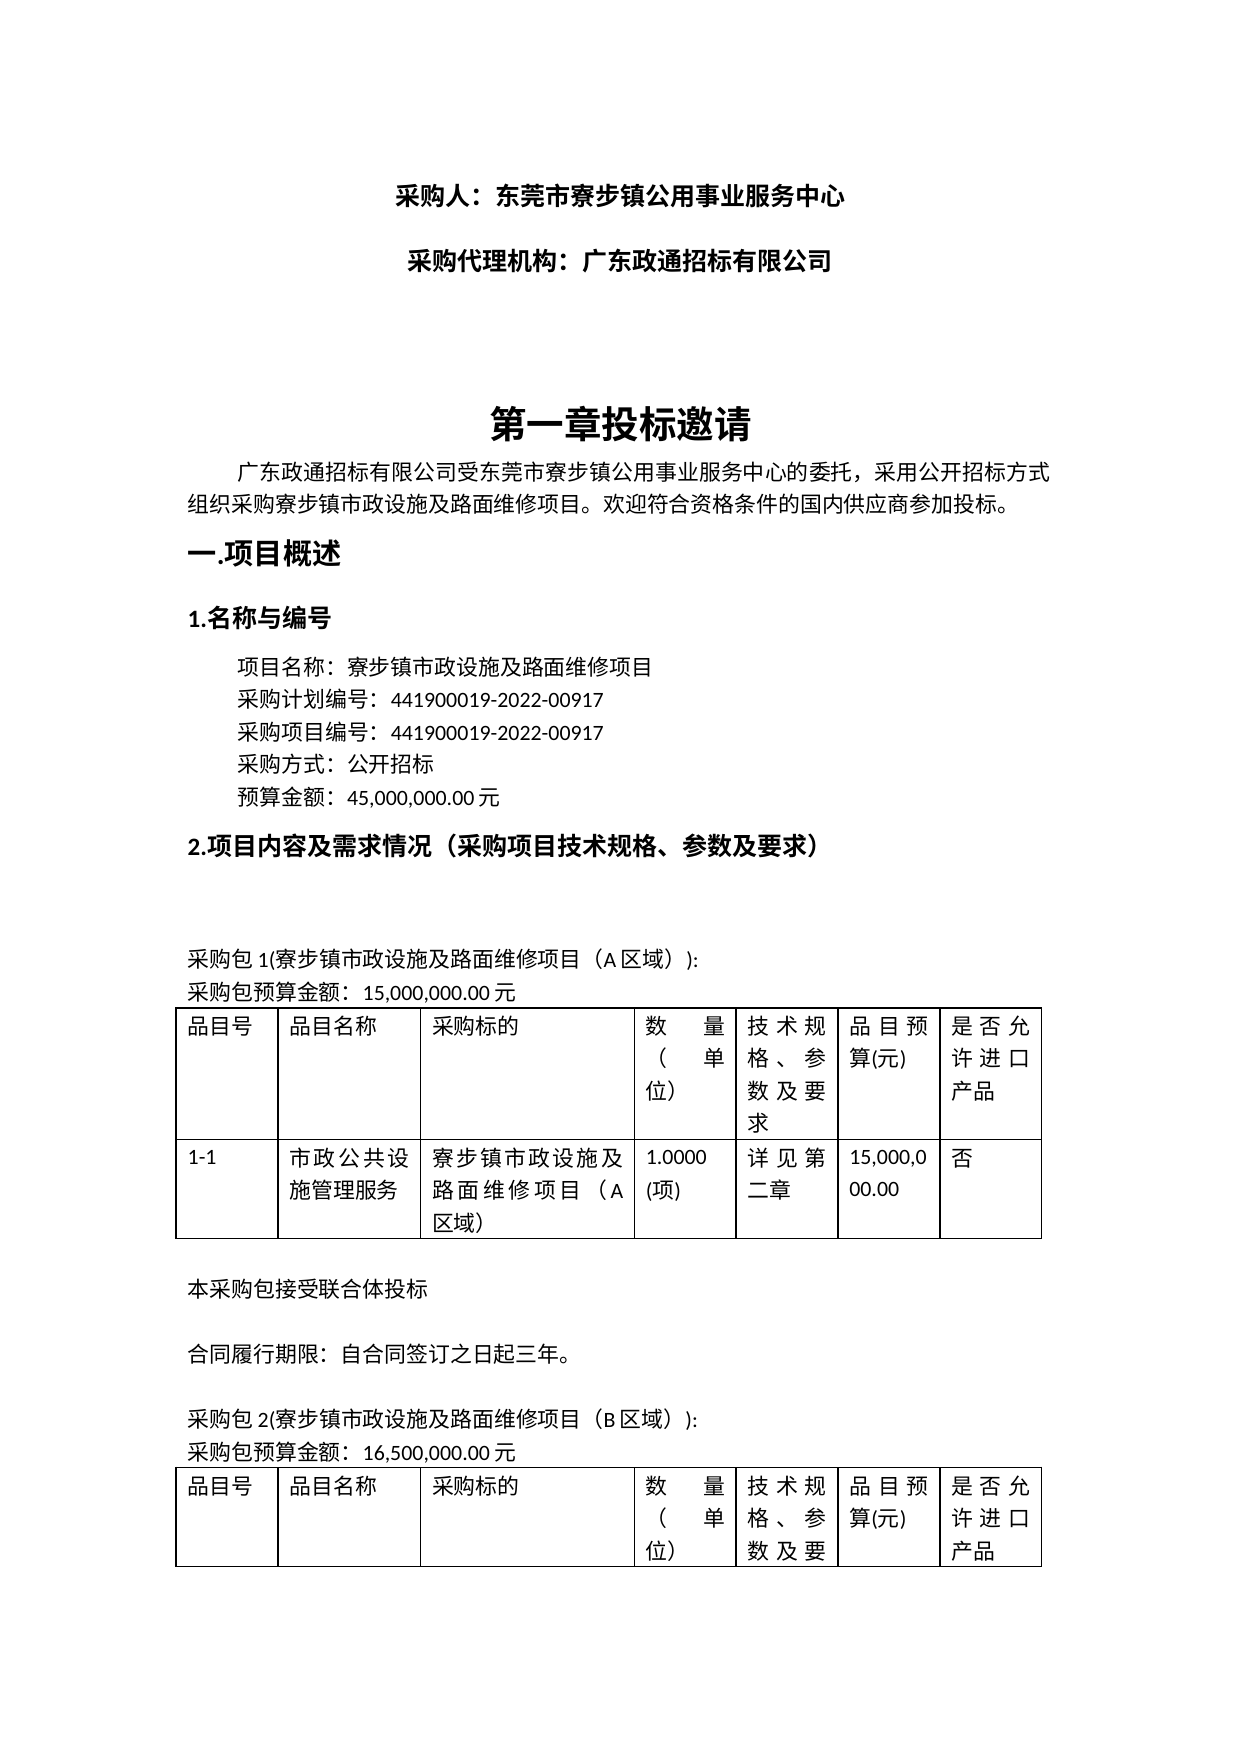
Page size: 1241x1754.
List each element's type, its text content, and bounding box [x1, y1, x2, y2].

text 一.项目概述 [187, 519, 1053, 584]
text 采购人：东莞市寮步镇公用事业服务中心 [187, 162, 1053, 227]
table_header 品目号 [177, 1468, 277, 1566]
table_header 数量（单位） [635, 1009, 735, 1138]
table_header 是否允许进口产品 [941, 1009, 1041, 1138]
text 采购方式：公开招标 [187, 747, 1053, 779]
text 采购包2(寮步镇市政设施及路面维修项目（B区域）): [187, 1402, 1053, 1434]
table_header 是否允许进口产品 [941, 1468, 1041, 1566]
text 预算金额：45,000,000.00元 [187, 779, 1053, 812]
table_header 技术规格、参数及要求 [737, 1468, 837, 1566]
text 采购计划编号：441900019-2022-00917 [187, 682, 1053, 714]
table_cell 否 [941, 1140, 1041, 1238]
text 广东政通招标有限公司受东莞市寮步镇公用事业服务中心的委托，采用公开招标方式组织采购寮步镇市政设施及路面维修项目。欢迎符合资格条件的国内供应商参加投标。 [187, 454, 1053, 519]
table_cell 1.0000(项) [635, 1140, 735, 1238]
table_header 品目预算(元) [839, 1009, 939, 1138]
text 本采购包接受联合体投标 [187, 1272, 1053, 1304]
table_header 品目名称 [279, 1009, 420, 1138]
table_cell 详见第二章 [737, 1140, 837, 1238]
table_cell 15,000,000.00 [839, 1140, 939, 1238]
table_cell 1-1 [177, 1140, 277, 1238]
text 采购代理机构：广东政通招标有限公司 [187, 227, 1053, 292]
text 合同履行期限：自合同签订之日起三年。 [187, 1337, 1053, 1369]
table_cell 市政公共设施管理服务 [279, 1140, 420, 1238]
table_header 采购标的 [421, 1009, 634, 1138]
text 第一章投标邀请 [187, 389, 1053, 454]
table_header 技术规格、参数及要求 [737, 1009, 837, 1138]
text 采购项目编号：441900019-2022-00917 [187, 714, 1053, 747]
text 采购包预算金额：15,000,000.00元 [187, 974, 1053, 1007]
table_header 品目号 [177, 1009, 277, 1138]
text 1.名称与编号 [187, 584, 1053, 649]
table_header 数量（单位） [635, 1468, 735, 1566]
text 项目名称：寮步镇市政设施及路面维修项目 [187, 649, 1053, 682]
text 2.项目内容及需求情况（采购项目技术规格、参数及要求） [187, 812, 1053, 877]
table_header 品目预算(元) [839, 1468, 939, 1566]
table_header 采购标的 [421, 1468, 634, 1566]
text 采购包预算金额：16,500,000.00元 [187, 1434, 1053, 1467]
text 采购包1(寮步镇市政设施及路面维修项目（A区域）): [187, 942, 1053, 974]
table_cell 寮步镇市政设施及路面维修项目（A区域） [421, 1140, 634, 1238]
table_header 品目名称 [279, 1468, 420, 1566]
